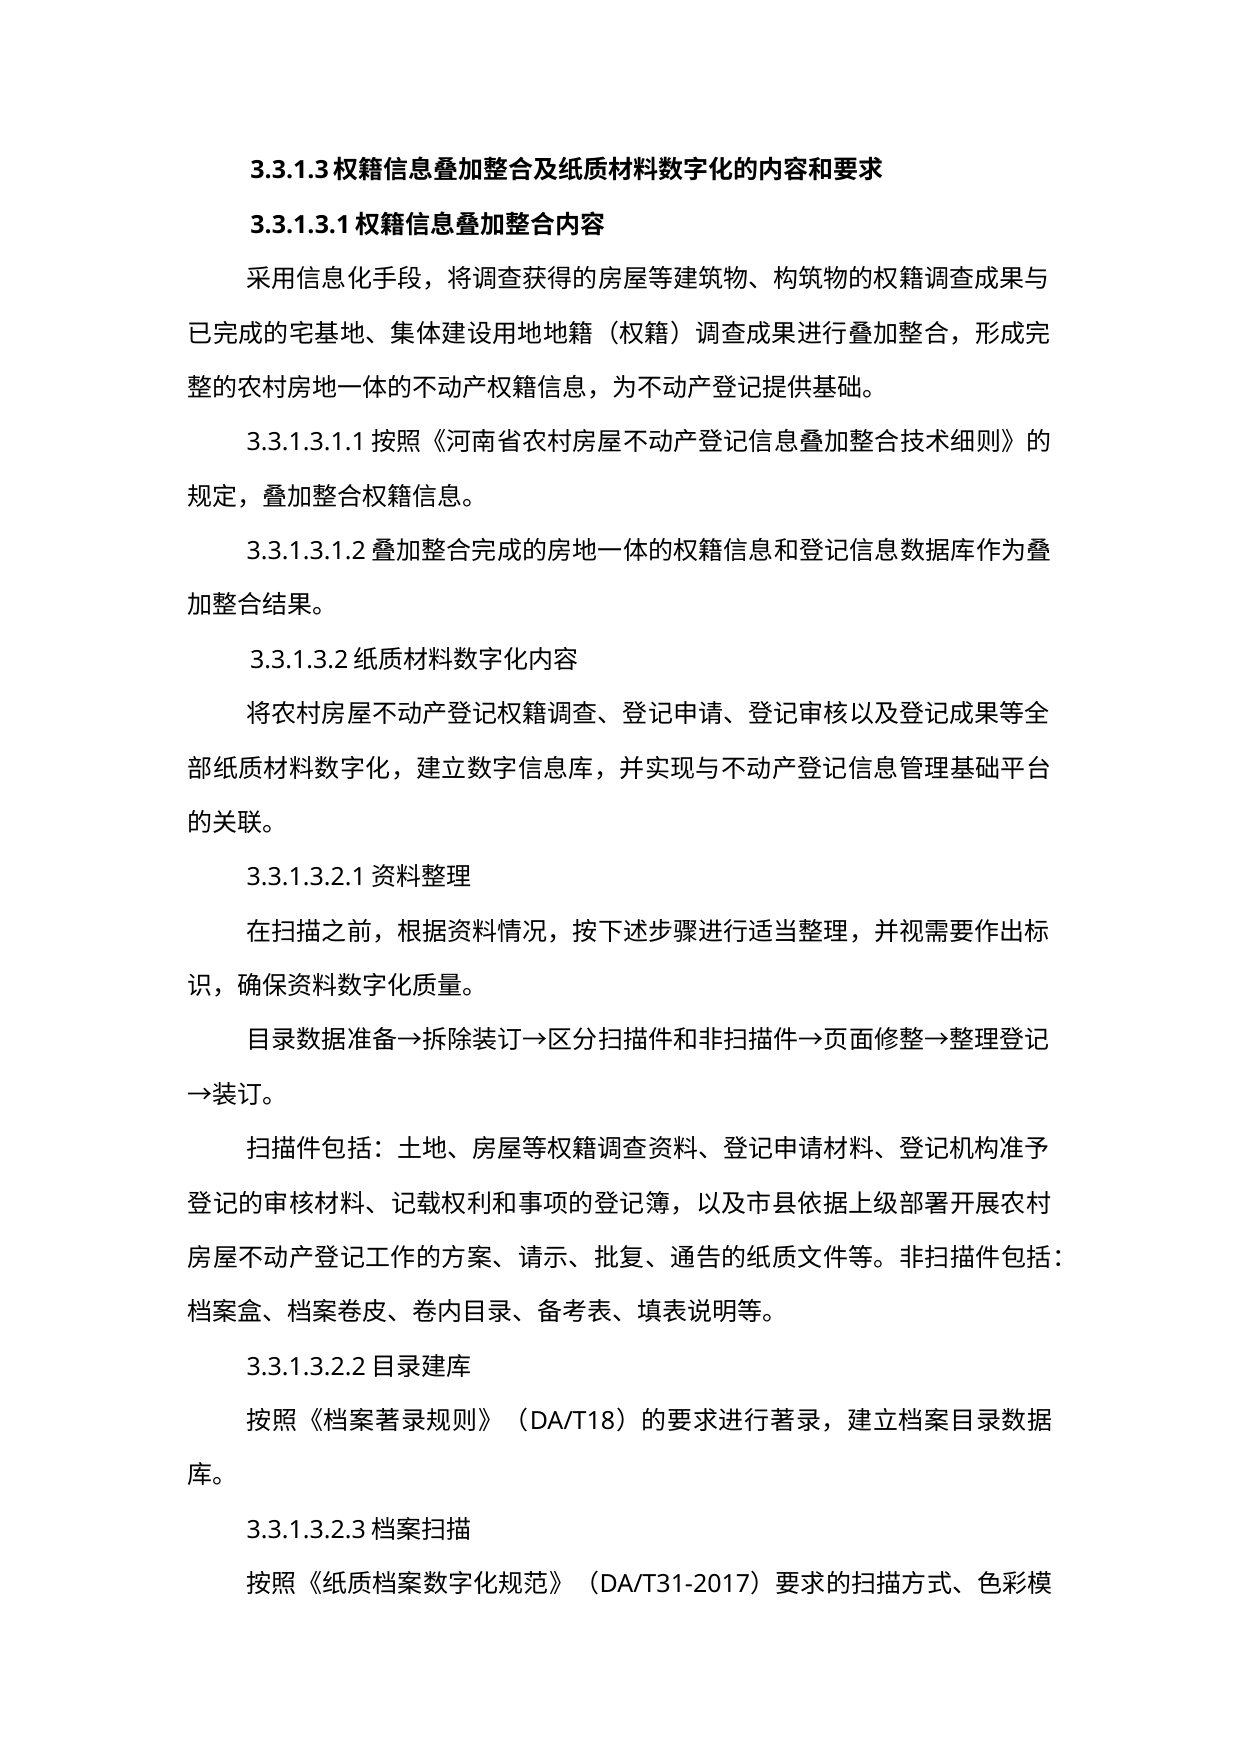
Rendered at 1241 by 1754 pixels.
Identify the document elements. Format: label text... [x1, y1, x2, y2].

text 将农村房屋不动产登记权籍调查、登记申请、登记审核以及登记成果等全部纸质材料数字化，建立数字信息库，并实现与不动产登记信息管理基础平台的关联。 [187, 694, 1053, 839]
text 3.3.1.3权籍信息叠加整合及纸质材料数字化的内容和要求 [187, 150, 1053, 186]
text 按照《档案著录规则》（DA/T18）的要求进行著录，建立档案目录数据库。 [187, 1401, 1053, 1491]
text 采用信息化手段，将调查获得的房屋等建筑物、构筑物的权籍调查成果与已完成的宅基地、集体建设用地地籍（权籍）调查成果进行叠加整合，形成完整的农村房地一体的不动产权籍信息，为不动产登记提供基础。 [187, 259, 1053, 404]
text 扫描件包括：土地、房屋等权籍调查资料、登记申请材料、登记机构准予登记的审核材料、记载权利和事项的登记簿，以及市县依据上级部署开展农村房屋不动产登记工作的方案、请示、批复、通告的纸质文件等。非扫描件包括：档案盒、档案卷皮、卷内目录、备考表、填表说明等。 [187, 1129, 1053, 1328]
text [187, 1564, 1053, 1600]
text 3.3.1.3.1.2叠加整合完成的房地一体的权籍信息和登记信息数据库作为叠加整合结果。 [187, 531, 1053, 621]
text 3.3.1.3.2纸质材料数字化内容 [187, 639, 1053, 676]
text 3.3.1.3.1.1按照《河南省农村房屋不动产登记信息叠加整合技术细则》的规定，叠加整合权籍信息。 [187, 422, 1053, 512]
text 3.3.1.3.2.1资料整理 [187, 857, 1053, 893]
text 3.3.1.3.1权籍信息叠加整合内容 [187, 204, 1053, 241]
text 在扫描之前，根据资料情况，按下述步骤进行适当整理，并视需要作出标识，确保资料数字化质量。 [187, 911, 1053, 1002]
text 3.3.1.3.2.3档案扫描 [187, 1509, 1053, 1546]
text 目录数据准备→拆除装订→区分扫描件和非扫描件→页面修整→整理登记→装订。 [187, 1020, 1053, 1111]
text 3.3.1.3.2.2目录建库 [187, 1346, 1053, 1382]
